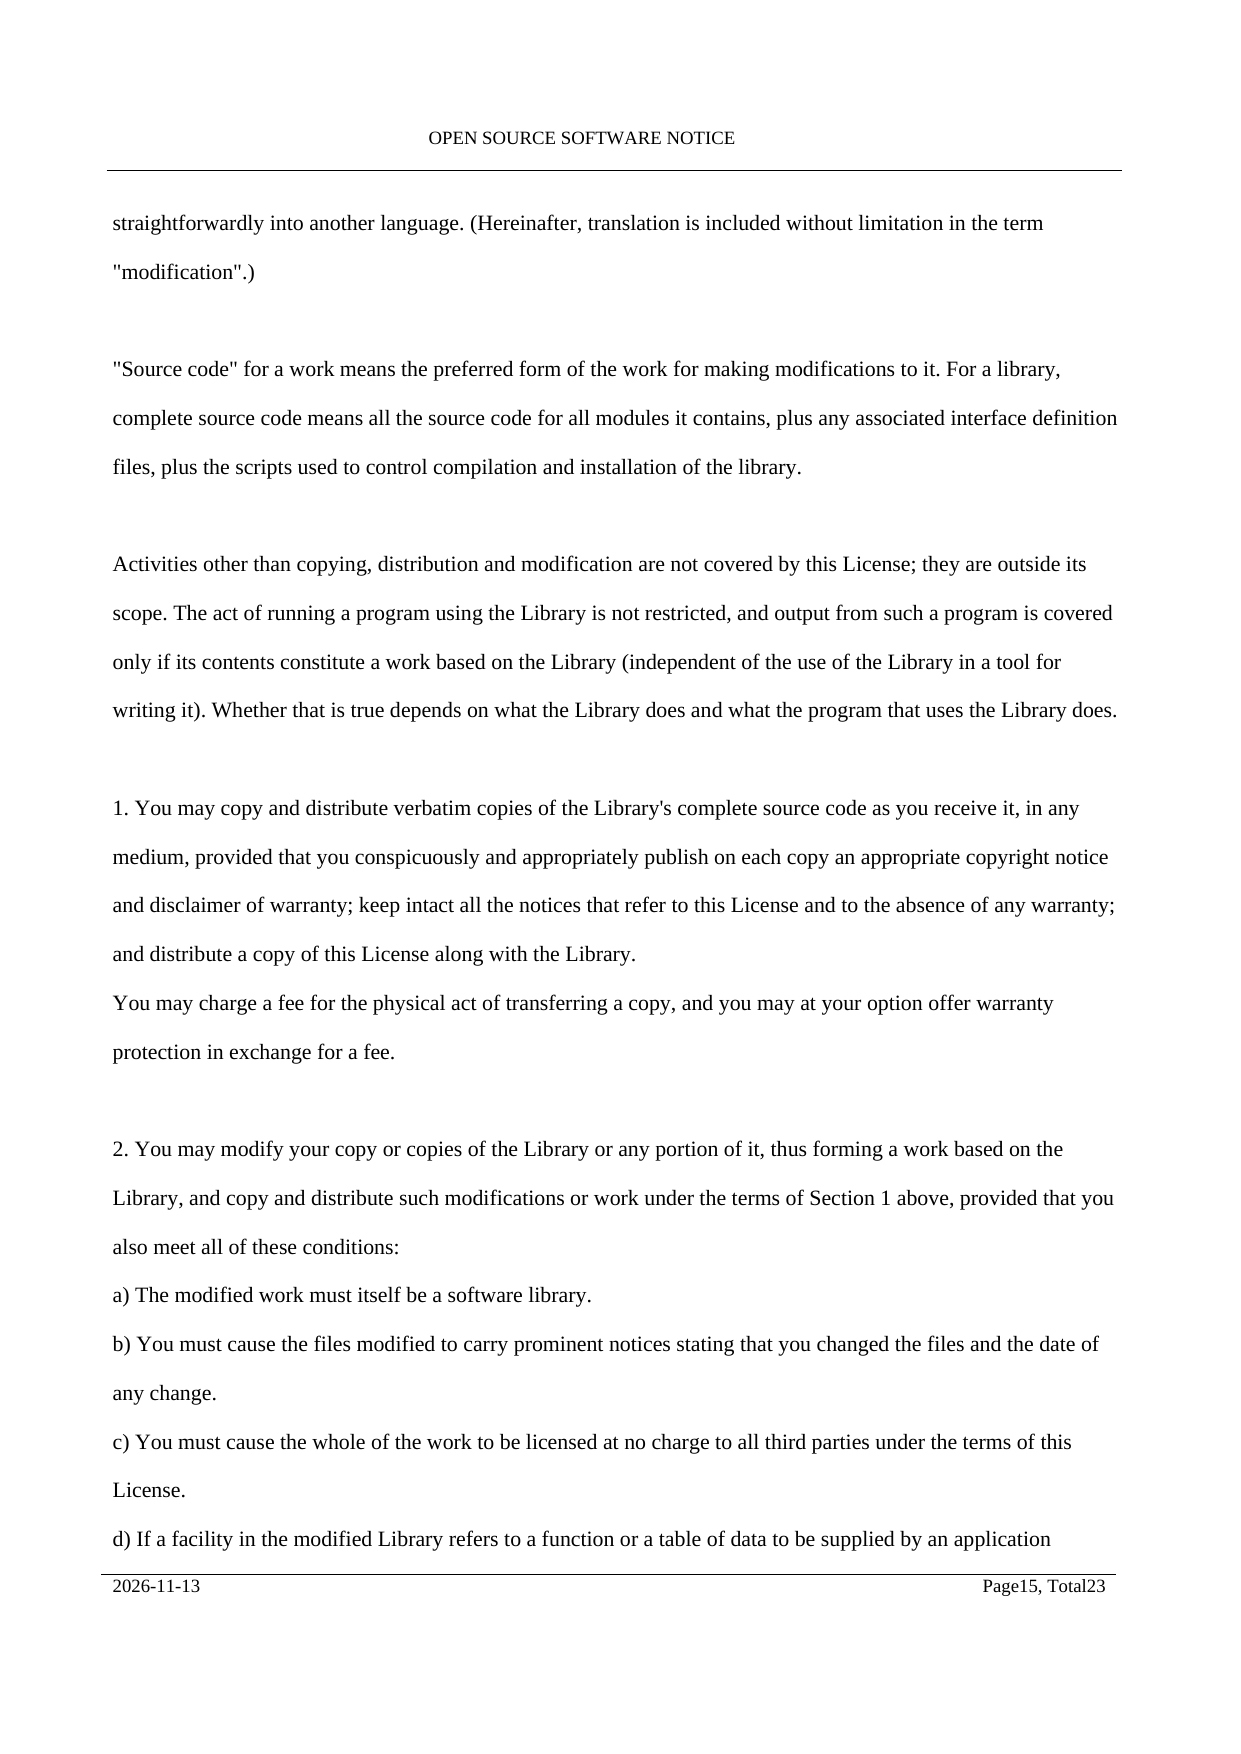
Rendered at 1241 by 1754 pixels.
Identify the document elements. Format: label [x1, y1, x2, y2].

text [112, 206, 1128, 1555]
